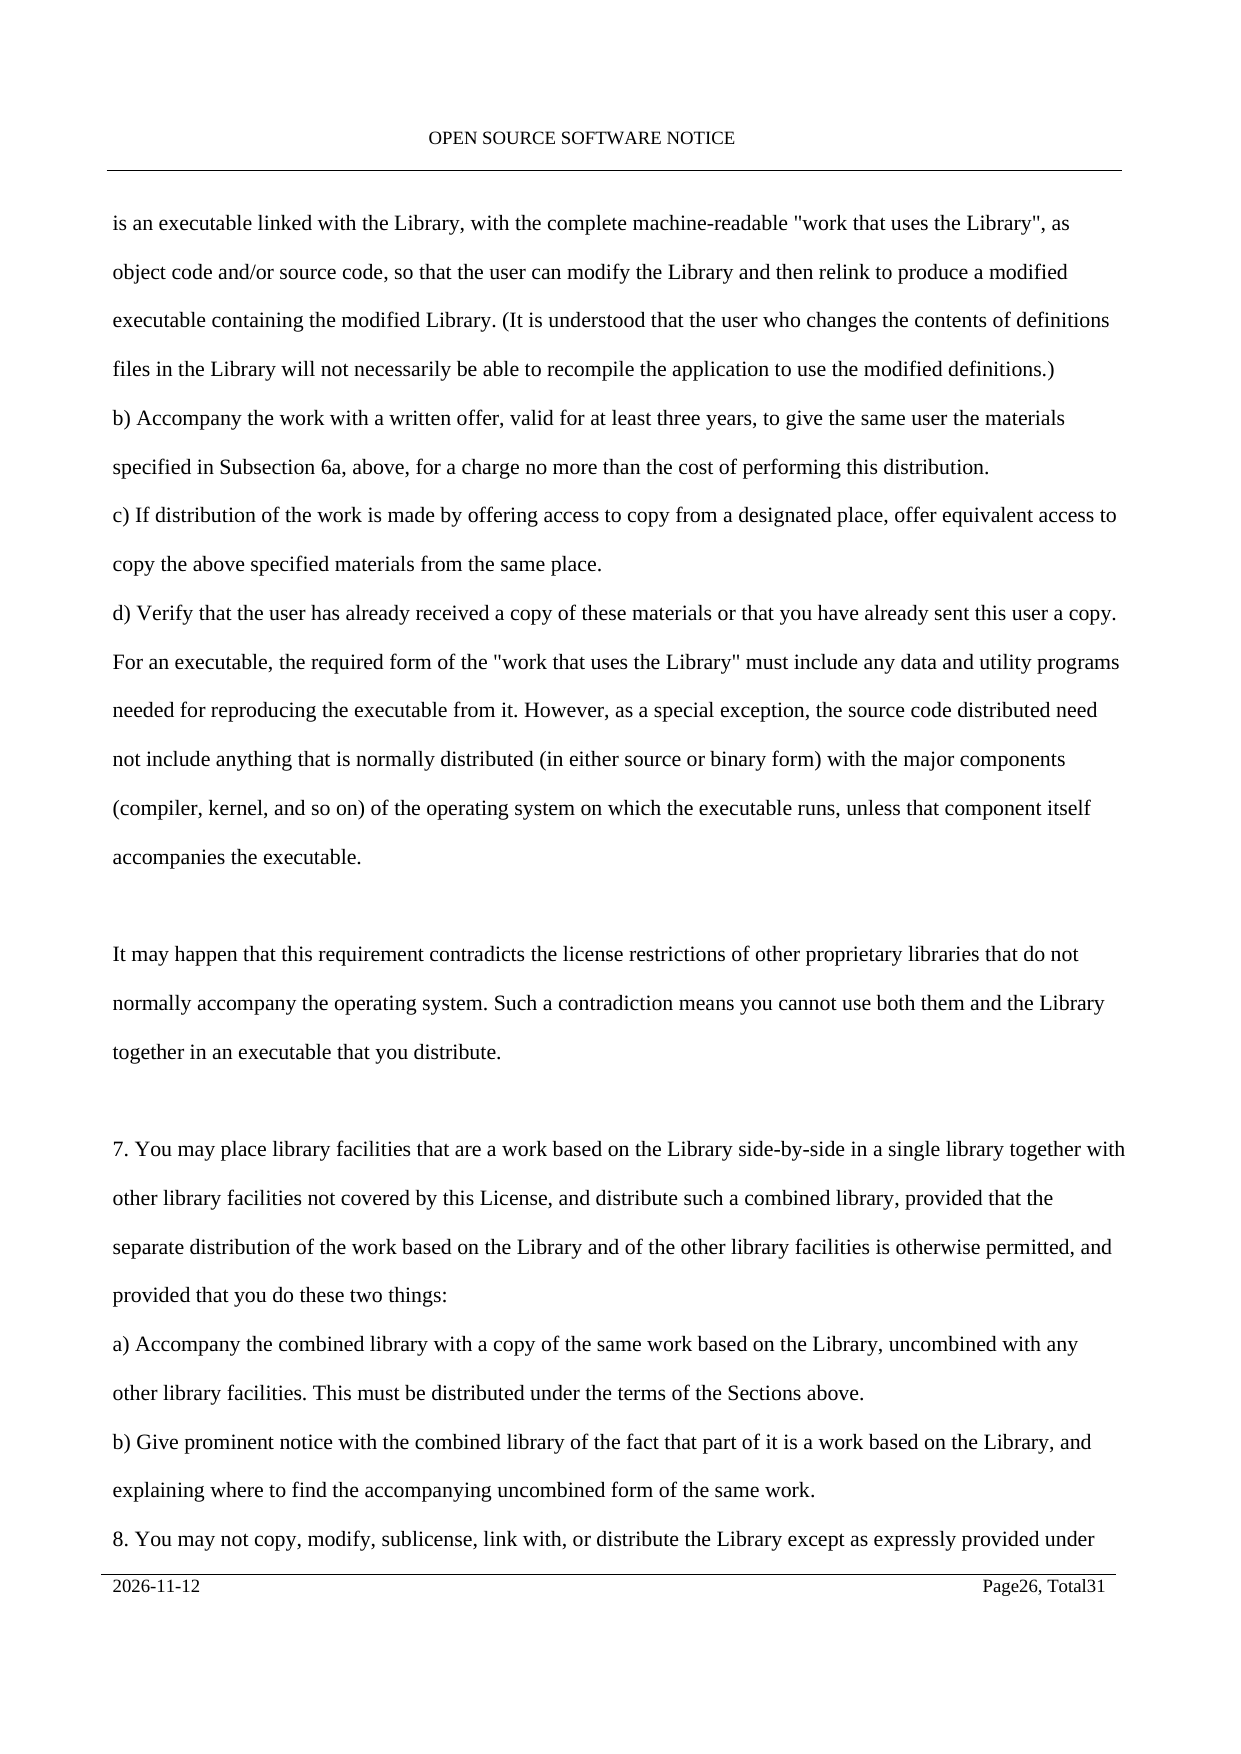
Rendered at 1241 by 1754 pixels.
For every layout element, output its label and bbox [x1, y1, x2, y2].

text [112, 206, 1128, 1555]
